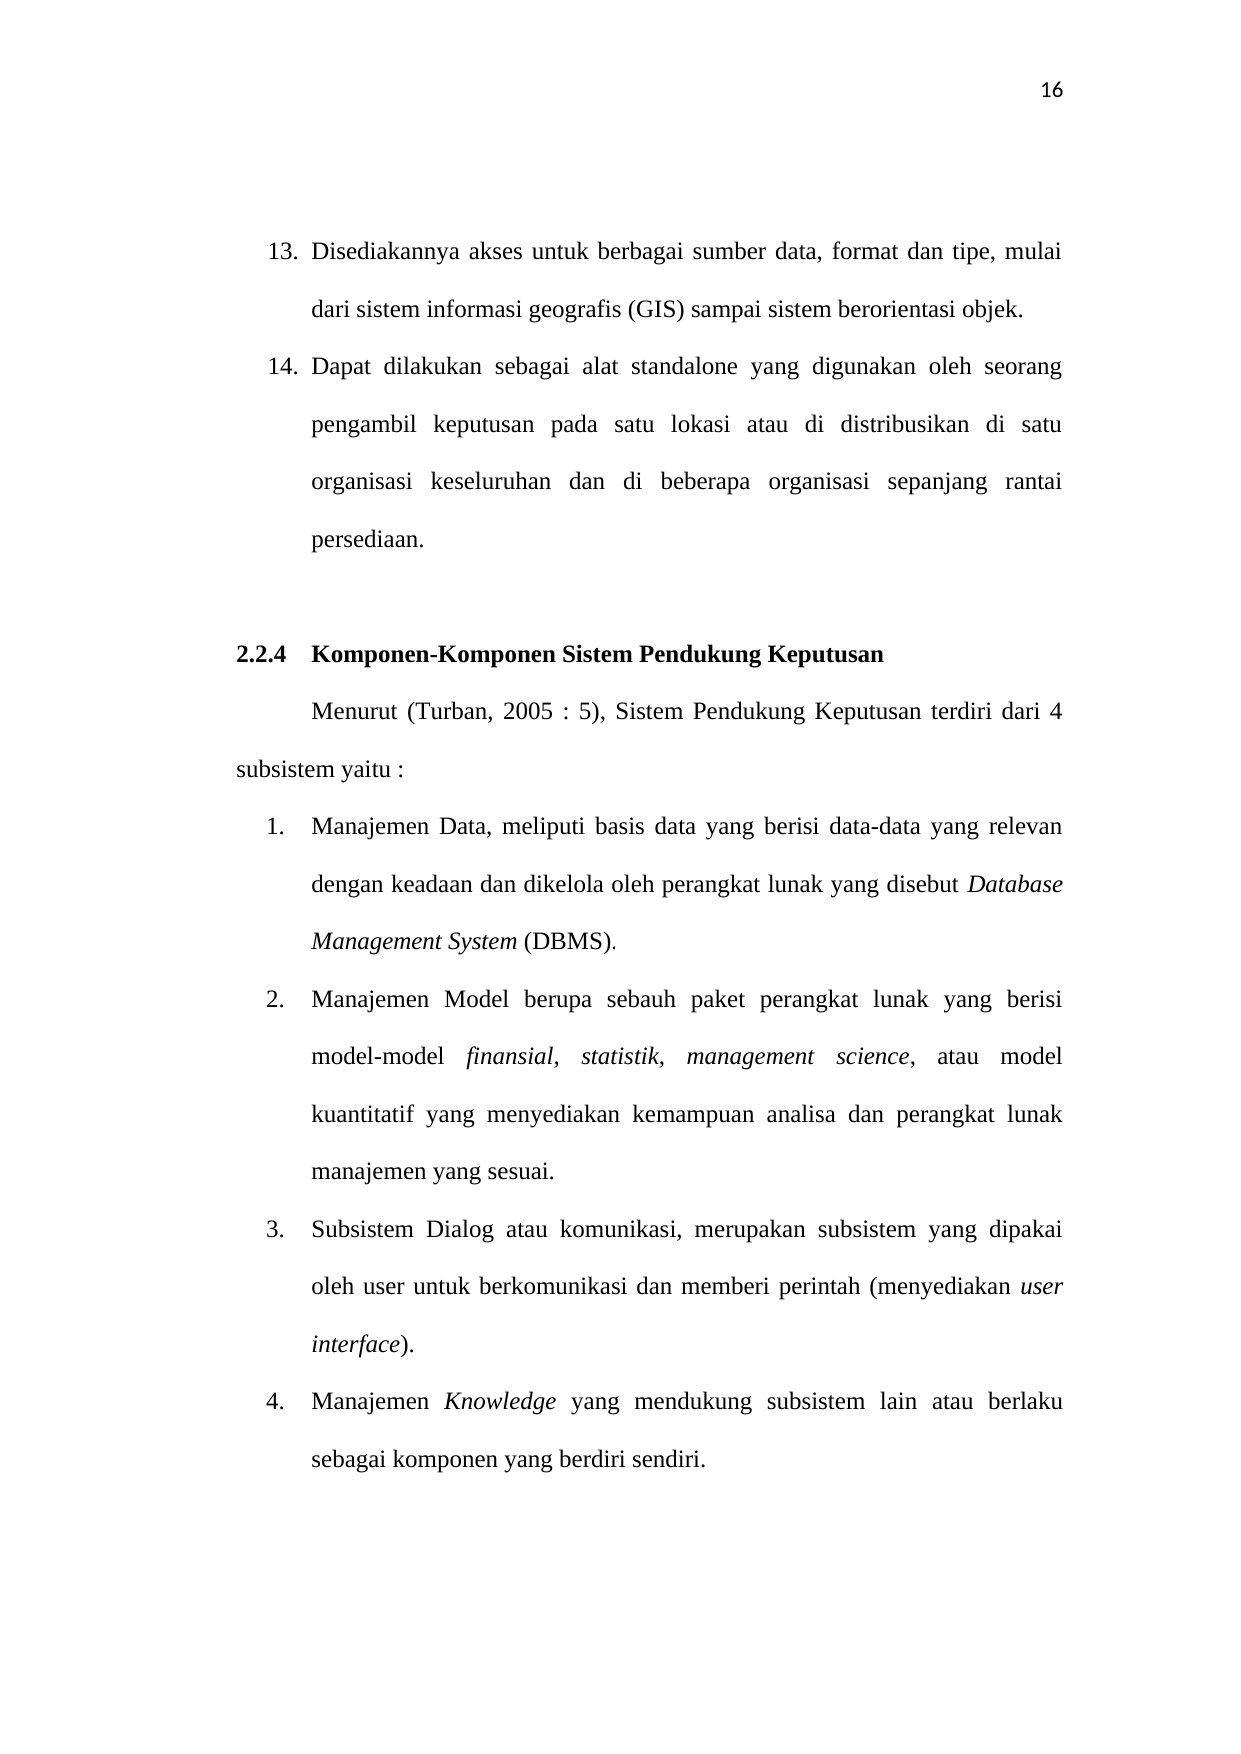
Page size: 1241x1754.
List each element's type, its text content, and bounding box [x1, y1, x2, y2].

list 2.2.4 Komponen-Komponen Sistem Pendukung Keputusan [236, 639, 1063, 667]
list 13. Disediakannya akses untuk berbagai sumber data, format dan tipe, mulai dari sistem informasi geografis (GIS) sampai sistem berorientasi objek. [267, 236, 1063, 322]
list Menurut (Turban, 2005 : 5), Sistem Pendukung Keputusan terdiri dari 4 subsistem yaitu : [236, 696, 1063, 782]
list 3. Subsistem Dialog atau komunikasi, merupakan subsistem yang dipakai oleh user untuk berkomunikasi dan memberi perintah (menyediakan user interface). [266, 1214, 1063, 1357]
list 14. Dapat dilakukan sebagai alat standalone yang digunakan oleh seorang pengambil keputusan pada satu lokasi atau di distribusikan di satu organisasi keseluruhan dan di beberapa organisasi sepanjang rantai persediaan. [267, 351, 1063, 552]
list 4. Manajemen Knowledge yang mendukung subsistem lain atau berlaku sebagai komponen yang berdiri sendiri. [266, 1386, 1063, 1472]
list 1. Manajemen Data, meliputi basis data yang berisi data-data yang relevan dengan keadaan dan dikelola oleh perangkat lunak yang disebut Database Management System (DBMS). [266, 811, 1063, 955]
list 2. Manajemen Model berupa sebauh paket perangkat lunak yang berisi model-model finansial, statistik, management science, atau model kuantitatif yang menyediakan kemampuan analisa dan perangkat lunak manajemen yang sesuai. [266, 984, 1063, 1185]
